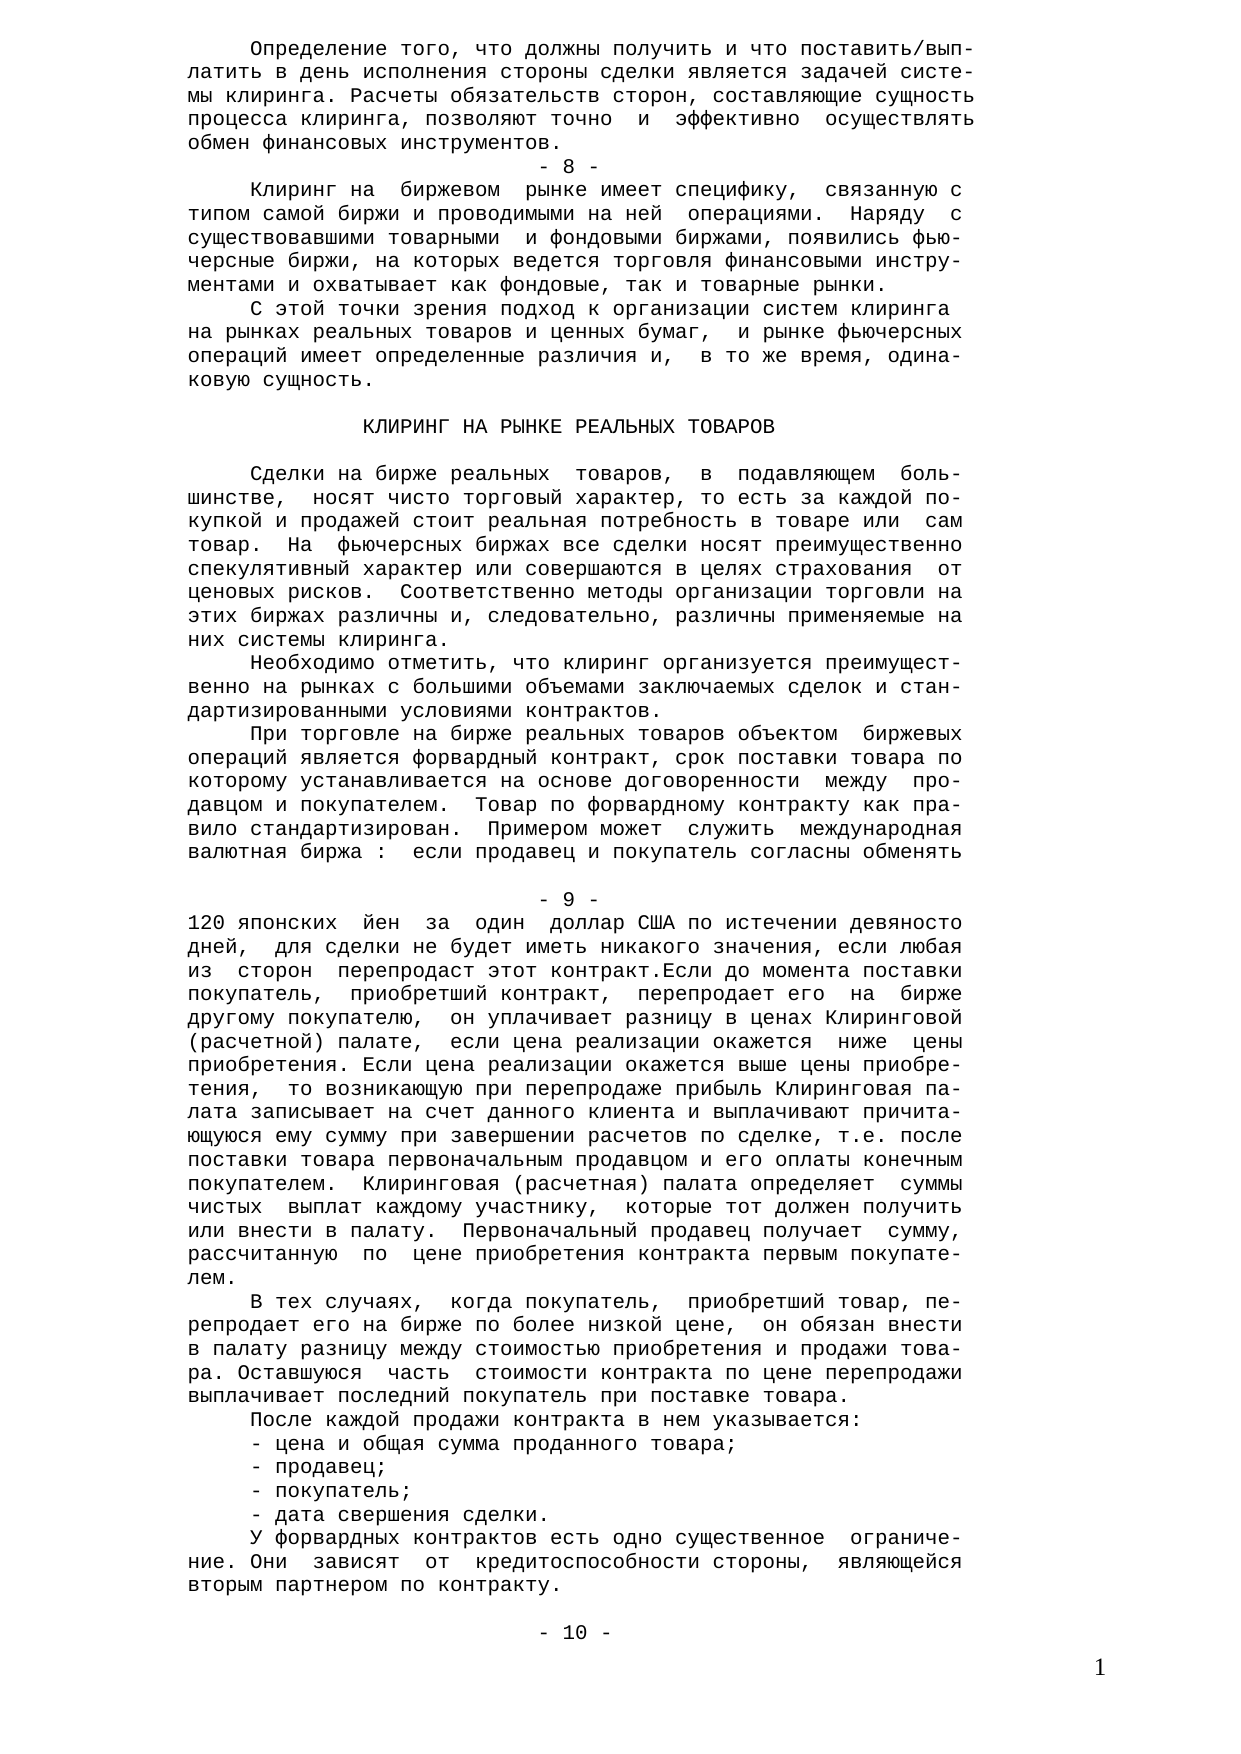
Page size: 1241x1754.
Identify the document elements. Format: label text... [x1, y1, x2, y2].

text приобретения. Если цена реализации окажется выше цены приобре- [187, 1054, 1106, 1078]
text типом самой биржи и проводимыми на ней операциями. Наряду с [187, 203, 1106, 227]
text - дата свершения сделки. [187, 1503, 1106, 1527]
text операций имеет определенные различия и, в то же время, одина- [187, 345, 1106, 368]
text тения, то возникающую при перепродаже прибыль Клиринговая па- [187, 1078, 1106, 1102]
text 120 японских йен за один доллар США по истечении девяносто [187, 912, 1106, 936]
text дней, для сделки не будет иметь никакого значения, если любая [187, 936, 1106, 960]
text С этой точки зрения подход к организации систем клиринга [187, 298, 1106, 321]
text этих биржах различны и, следовательно, различны применяемые на [187, 605, 1106, 629]
text - 8 - [187, 156, 1106, 179]
text валютная биржа : если продавец и покупатель согласны обменять [187, 841, 1106, 865]
text покупатель, приобретший контракт, перепродает его на бирже [187, 983, 1106, 1007]
text процесса клиринга, позволяют точно и эффективно осуществлять [187, 108, 1106, 132]
text ковую сущность. [187, 368, 1106, 392]
text спекулятивный характер или совершаются в целях страхования от [187, 558, 1106, 581]
text мы клиринга. Расчеты обязательств сторон, составляющие сущность [187, 85, 1106, 108]
text из сторон перепродаст этот контракт.Если до момента поставки [187, 960, 1106, 983]
text поставки товара первоначальным продавцом и его оплаты конечным [187, 1149, 1106, 1172]
text в палату разницу между стоимостью приобретения и продажи това- [187, 1338, 1106, 1362]
text репродает его на бирже по более низкой цене, он обязан внести [187, 1314, 1106, 1338]
text другому покупателю, он уплачивает разницу в ценах Клиринговой [187, 1007, 1106, 1031]
text КЛИРИНГ НА РЫНКЕ РЕАЛЬНЫХ ТОВАРОВ [187, 416, 1106, 439]
text черсные биржи, на которых ведется торговля финансовыми инстру- [187, 250, 1106, 274]
text шинстве, носят чисто торговый характер, то есть за каждой по- [187, 487, 1106, 510]
text них системы клиринга. [187, 629, 1106, 652]
text выплачивает последний покупатель при поставке товара. [187, 1385, 1106, 1409]
text дартизированными условиями контрактов. [187, 699, 1106, 723]
text или внести в палату. Первоначальный продавец получает сумму, [187, 1220, 1106, 1243]
text вторым партнером по контракту. [187, 1574, 1106, 1598]
text латить в день исполнения стороны сделки является задачей систе- [187, 61, 1106, 85]
text которому устанавливается на основе договоренности между про- [187, 771, 1106, 794]
text - продавец; [187, 1456, 1106, 1480]
text Определение того, что должны получить и что поставить/вып- [187, 37, 1106, 61]
text (расчетной) палате, если цена реализации окажется ниже цены [187, 1031, 1106, 1054]
text У форвардных контрактов есть одно существенное ограниче- [187, 1527, 1106, 1551]
text - 10 - [187, 1622, 1106, 1645]
text Клиринг на биржевом рынке имеет специфику, связанную с [187, 179, 1106, 203]
text ментами и охватывает как фондовые, так и товарные рынки. [187, 274, 1106, 298]
text Необходимо отметить, что клиринг организуется преимущест- [187, 652, 1106, 676]
text Сделки на бирже реальных товаров, в подавляющем боль- [187, 463, 1106, 487]
text - цена и общая сумма проданного товара; [187, 1433, 1106, 1456]
text существовавшими товарными и фондовыми биржами, появились фью- [187, 227, 1106, 250]
text ющуюся ему сумму при завершении расчетов по сделке, т.е. после [187, 1125, 1106, 1149]
text венно на рынках с большими объемами заключаемых сделок и стан- [187, 676, 1106, 699]
text При торговле на бирже реальных товаров объектом биржевых [187, 723, 1106, 747]
text лата записывает на счет данного клиента и выплачивают причита- [187, 1102, 1106, 1125]
text В тех случаях, когда покупатель, приобретший товар, пе- [187, 1291, 1106, 1314]
text чистых выплат каждому участнику, которые тот должен получить [187, 1196, 1106, 1220]
text ние. Они зависят от кредитоспособности стороны, являющейся [187, 1551, 1106, 1574]
text на рынках реальных товаров и ценных бумаг, и рынке фьючерсных [187, 321, 1106, 345]
text ра. Оставшуюся часть стоимости контракта по цене перепродажи [187, 1362, 1106, 1385]
text обмен финансовых инструментов. [187, 132, 1106, 156]
text - покупатель; [187, 1480, 1106, 1503]
text купкой и продажей стоит реальная потребность в товаре или сам [187, 510, 1106, 534]
text вило стандартизирован. Примером может служить международная [187, 818, 1106, 841]
text давцом и покупателем. Товар по форвардному контракту как пра- [187, 794, 1106, 818]
text ценовых рисков. Соответственно методы организации торговли на [187, 581, 1106, 605]
text рассчитанную по цене приобретения контракта первым покупате- [187, 1243, 1106, 1267]
text операций является форвардный контракт, срок поставки товара по [187, 747, 1106, 771]
text покупателем. Клиринговая (расчетная) палата определяет суммы [187, 1172, 1106, 1196]
text После каждой продажи контракта в нем указывается: [187, 1409, 1106, 1433]
text - 9 - [187, 889, 1106, 912]
text товар. На фьючерсных биржах все сделки носят преимущественно [187, 534, 1106, 558]
text лем. [187, 1267, 1106, 1291]
